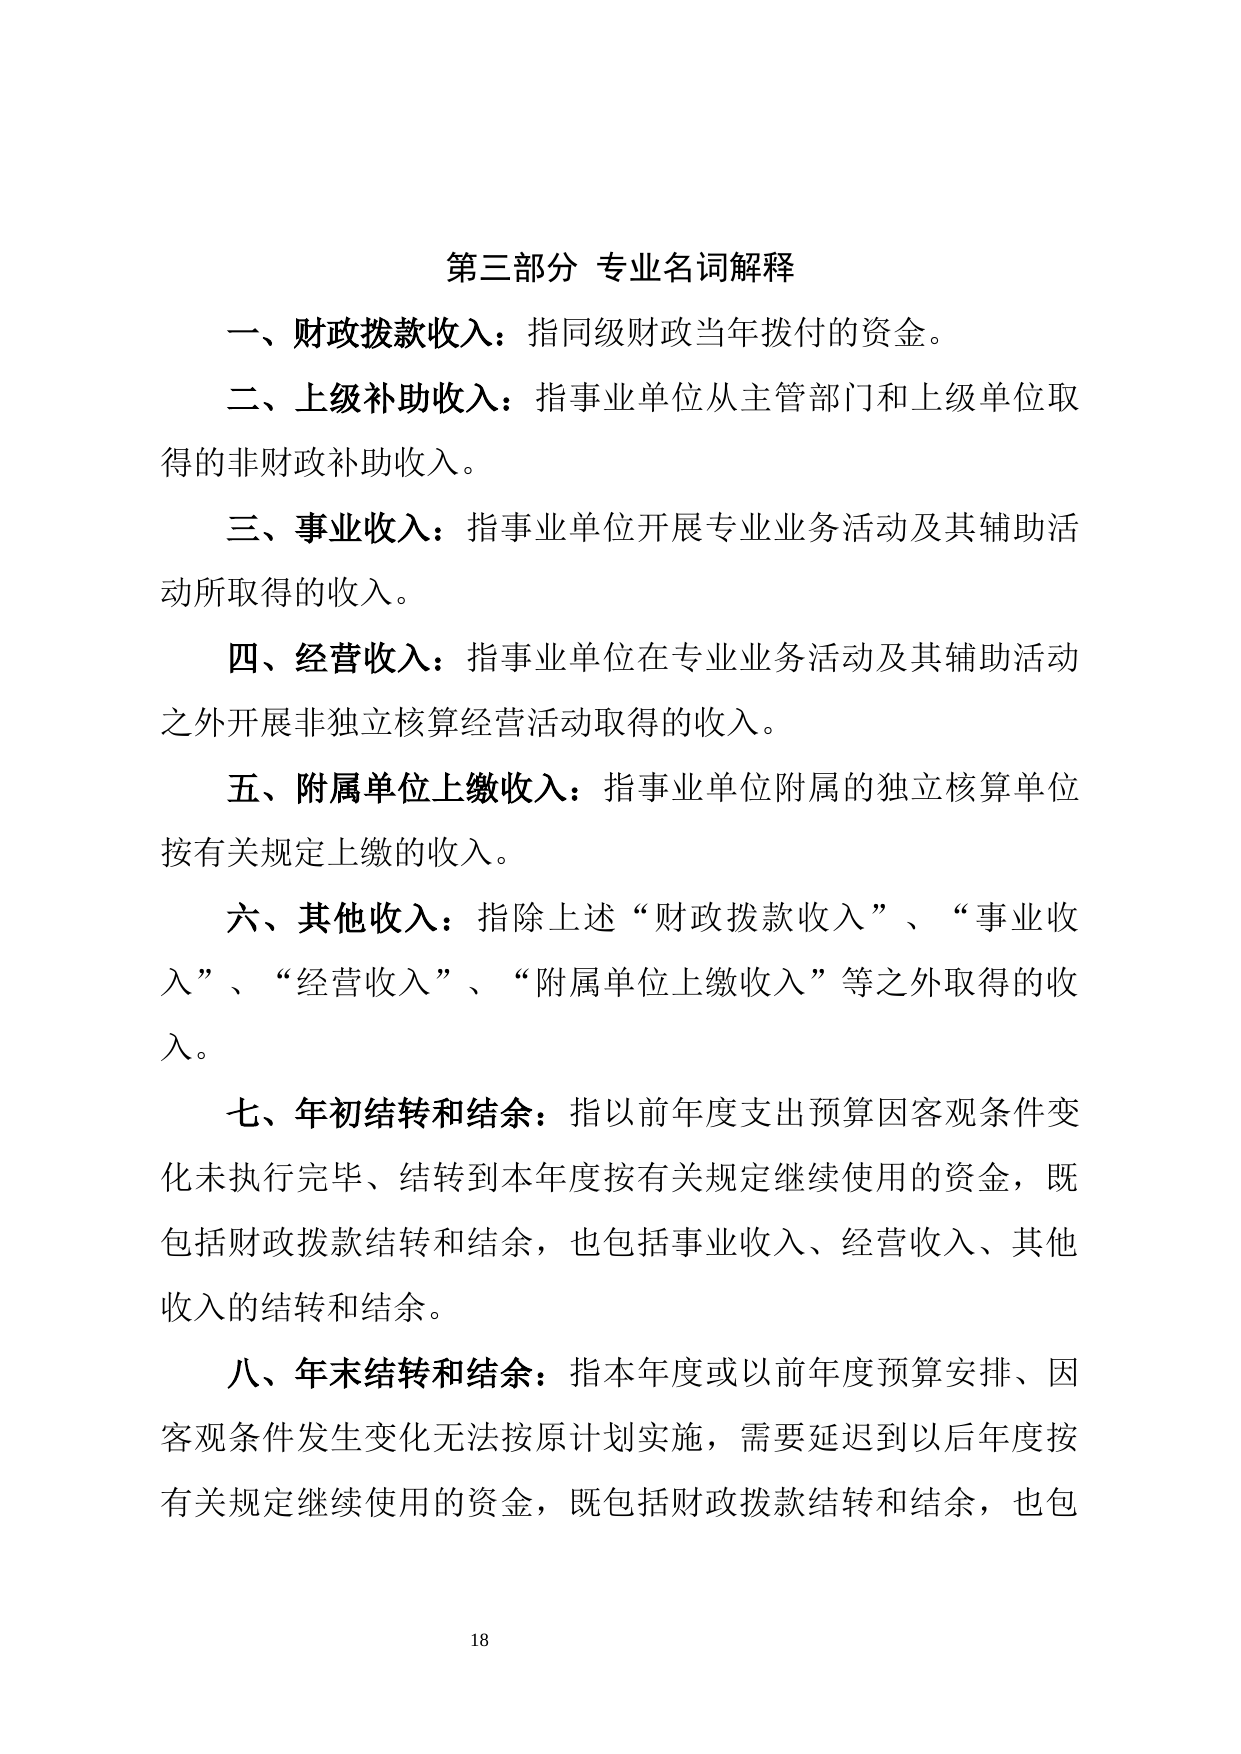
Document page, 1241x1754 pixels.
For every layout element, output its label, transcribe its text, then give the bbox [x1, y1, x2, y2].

text 一、财政拨款收入：指同级财政当年拨付的资金。 [159, 298, 1081, 363]
text 第三部分 专业名词解释 [159, 233, 1081, 298]
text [159, 1338, 1081, 1533]
text 三、事业收入：指事业单位开展专业业务活动及其辅助活动所取得的收入。 [159, 493, 1081, 623]
text 七、年初结转和结余：指以前年度支出预算因客观条件变化未执行完毕、结转到本年度按有关规定继续使用的资金，既包括财政拨款结转和结余，也包括事业收入、经营收入、其他收入的结转和结余。 [159, 1078, 1081, 1338]
text 二、上级补助收入：指事业单位从主管部门和上级单位取得的非财政补助收入。 [159, 363, 1081, 493]
text 六、其他收入：指除上述“财政拨款收入”、“事业收入”、“经营收入”、“附属单位上缴收入”等之外取得的收入。 [159, 883, 1081, 1078]
text 四、经营收入：指事业单位在专业业务活动及其辅助活动之外开展非独立核算经营活动取得的收入。 [159, 623, 1081, 753]
text 五、附属单位上缴收入：指事业单位附属的独立核算单位按有关规定上缴的收入。 [159, 753, 1081, 883]
